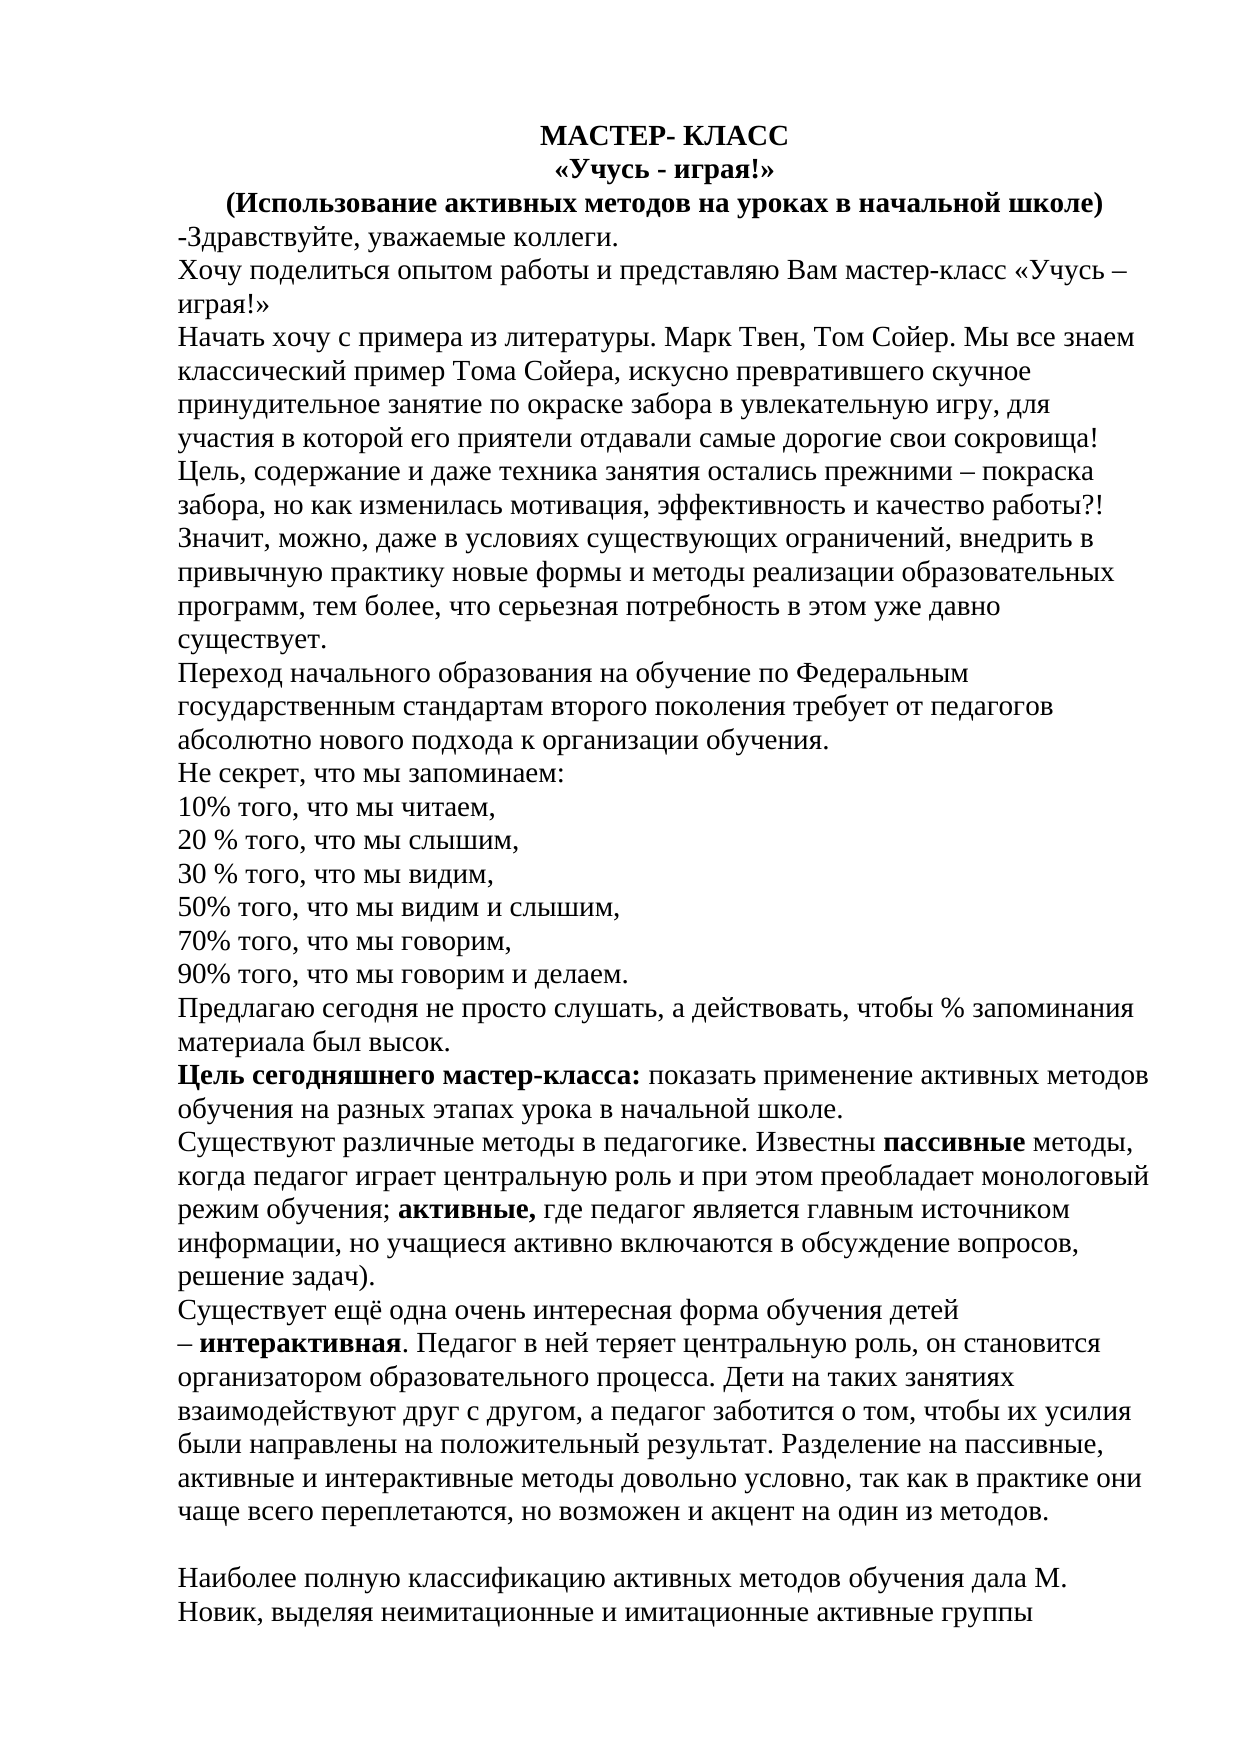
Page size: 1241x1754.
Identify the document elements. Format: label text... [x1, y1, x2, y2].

text Цель сегодняшнего мастер-класса: показать применение активных методов обучения на разных этапах урока в начальной школе. Существуют различные методы в педагогике. Известны пассивные методы, когда педагог играет центральную роль и при этом преобладает монологовый режим обучения; активные, где педагог является главным источником информации, но учащиеся активно включаются в обсуждение вопросов, решение задач). [177, 1057, 1152, 1292]
text Начать хочу с примера из литературы. Марк Твен, Том Сойер. Мы все знаем классический пример Тома Сойера, искусно превратившего скучное принудительное занятие по окраске забора в увлекательную игру, для участия в которой его приятели отдавали самые дорогие свои сокровища! Цель, содержание и даже техника занятия остались прежними – покраска забора, но как изменилась мотивация, эффективность и качество работы?! Значит, можно, даже в условиях существующих ограничений, внедрить в привычную практику новые формы и методы реализации образовательных программ, тем более, что серьезная потребность в этом уже давно существует. [177, 319, 1152, 655]
text -Здравствуйте, уважаемые коллеги. [177, 219, 1152, 252]
text Хочу поделиться опытом работы и представляю Вам мастер-класс «Учусь – играя!» [177, 252, 1152, 319]
text (Использование активных методов на уроках в начальной школе) [177, 185, 1152, 219]
text Существует ещё одна очень интересная форма обучения детей – интерактивная. Педагог в ней теряет центральную роль, он становится организатором образовательного процесса. Дети на таких занятиях взаимодействуют друг с другом, а педагог заботится о том, чтобы их усилия были направлены на положительный результат. Разделение на пассивные, активные и интерактивные методы довольно условно, так как в практике они чаще всего переплетаются, но возможен и акцент на один из методов. [177, 1292, 1152, 1527]
text Переход начального образования на обучение по Федеральным государственным стандартам второго поколения требует от педагогов абсолютно нового подхода к организации обучения. [177, 655, 1152, 755]
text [177, 1560, 1152, 1627]
text МАСТЕР- КЛАСС [177, 118, 1152, 152]
text Не секрет, что мы запоминаем: 10% того, что мы читаем, 20 % того, что мы слышим, 30 % того, что мы видим, 50% того, что мы видим и слышим, 70% того, что мы говорим, 90% того, что мы говорим и делаем. [177, 755, 1152, 990]
text «Учусь - играя!» [177, 152, 1152, 185]
text Предлагаю сегодня не просто слушать, а действовать, чтобы % запоминания материала был высок. [177, 990, 1152, 1057]
